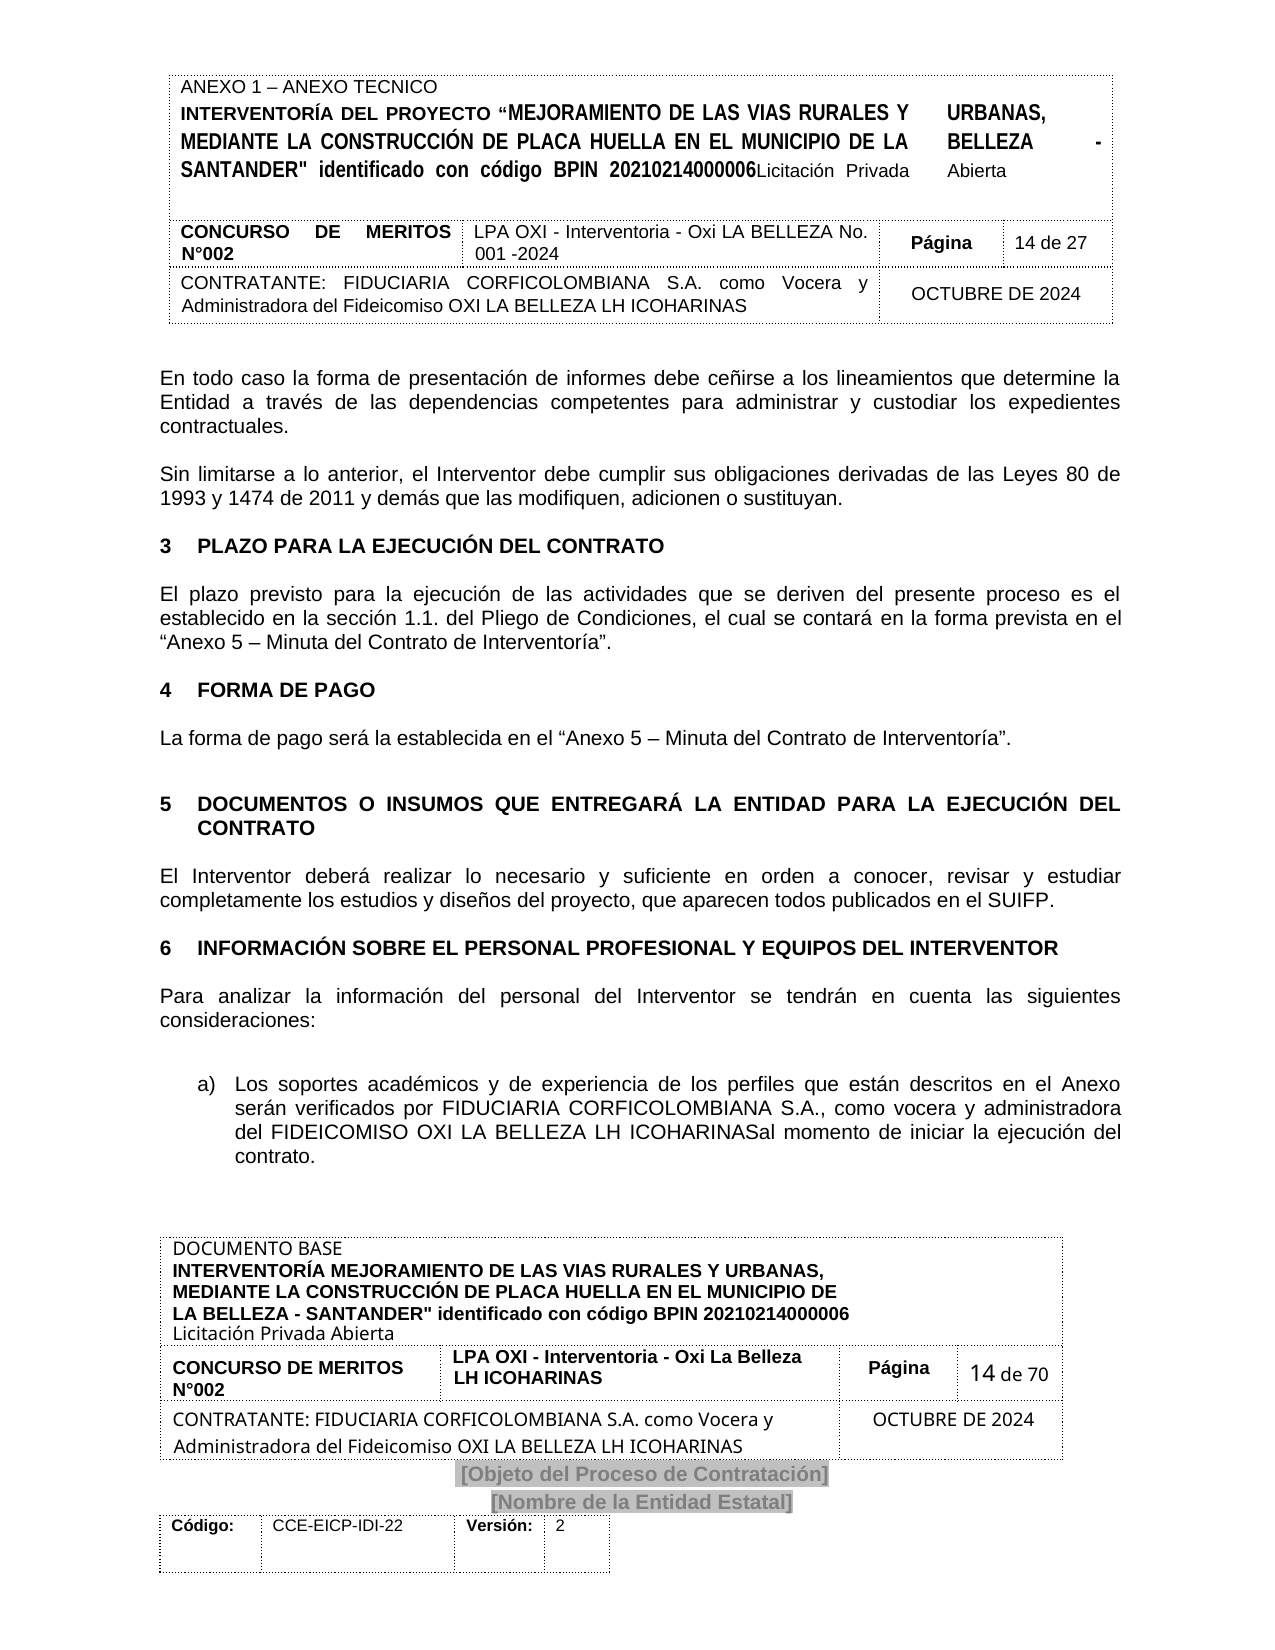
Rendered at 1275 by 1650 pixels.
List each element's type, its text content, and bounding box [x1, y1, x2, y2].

text En todo caso la forma de presentación de informes debe ceñirse a los lineamientos que determine la Entidad a través de las dependencias competentes para administrar y custodiar los expedientes contractuales. [159, 366, 1122, 438]
list Los soportes académicos y de experiencia de los perfiles que están descritos en el Anexo serán verificados por FIDUCIARIA CORFICOLOMBIANA S.A., como vocera y administradora del FIDEICOMISO OXI LA BELLEZA LH ICOHARINASal momento de iniciar la ejecución del contrato. [197, 1072, 1122, 1168]
text El plazo previsto para la ejecución de las actividades que se deriven del presente proceso es el establecido en la sección 1.1. del Pliego de Condiciones, el cual se contará en la forma prevista en el “Anexo 5 – Minuta del Contrato de Interventoría”. [159, 582, 1122, 654]
text La forma de pago será la establecida en el “Anexo 5 – Minuta del Contrato de Interventoría”. [159, 726, 1122, 749]
text El Interventor deberá realizar lo necesario y suficiente en orden a conocer, revisar y estudiar completamente los estudios y diseños del proyecto, que aparecen todos publicados en el SUIFP. [159, 864, 1122, 912]
list PLAZO PARA LA EJECUCIÓN DEL CONTRATO [159, 534, 1122, 558]
text Sin limitarse a lo anterior, el Interventor debe cumplir sus obligaciones derivadas de las Leyes 80 de 1993 y 1474 de 2011 y demás que las modifiquen, adicionen o sustituyan. [159, 462, 1122, 510]
text Para analizar la información del personal del Interventor se tendrán en cuenta las siguientes consideraciones: [159, 984, 1122, 1032]
list INFORMACIÓN SOBRE EL PERSONAL PROFESIONAL Y EQUIPOS DEL INTERVENTOR [159, 936, 1122, 960]
list DOCUMENTOS O INSUMOS QUE ENTREGARÁ LA ENTIDAD PARA LA EJECUCIÓN DEL CONTRATO [159, 792, 1122, 840]
list FORMA DE PAGO [159, 678, 1122, 702]
